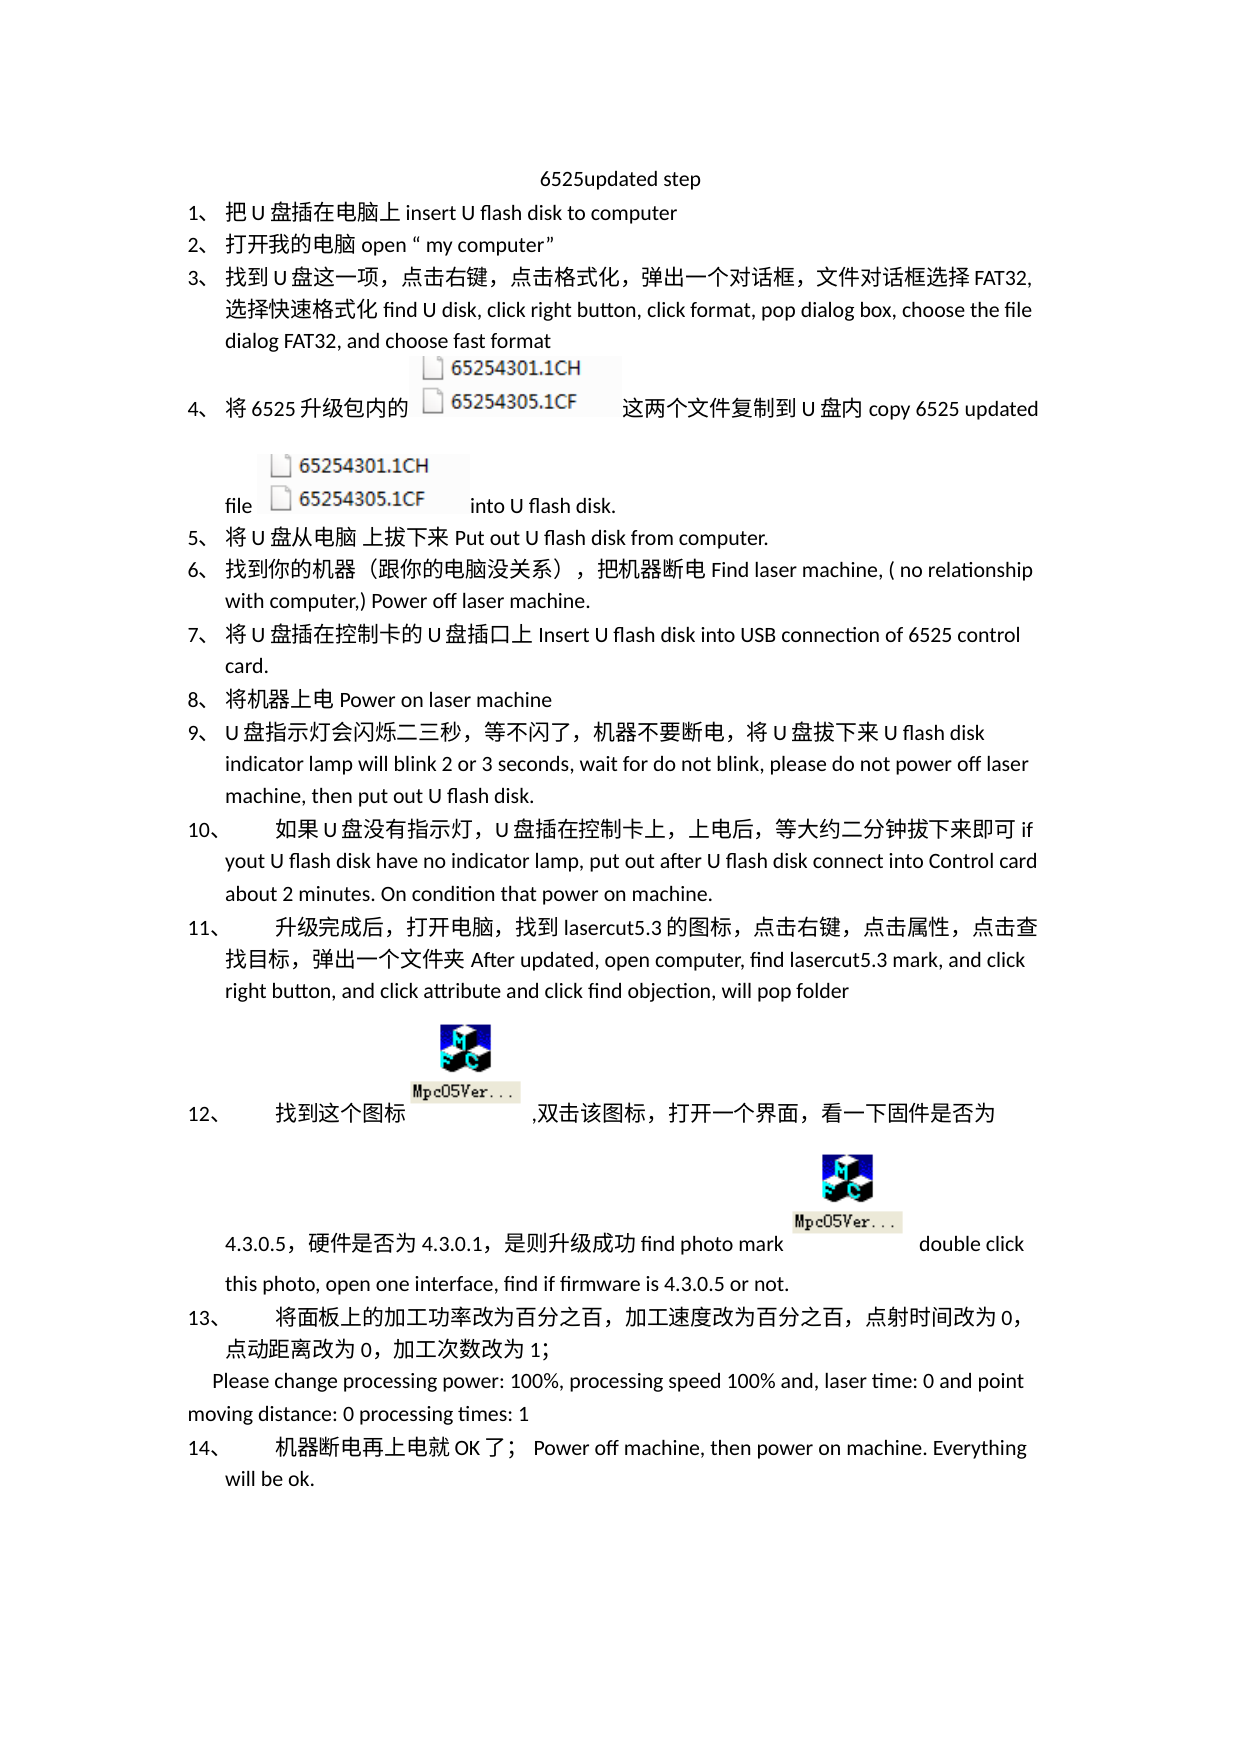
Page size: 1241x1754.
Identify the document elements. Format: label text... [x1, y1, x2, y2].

list 将U盘插在控制卡的U盘插口上 Insert U flash disk into USB connection of 6525 control card. [187, 617, 1053, 682]
picture [788, 1136, 914, 1251]
list 将机器上电 Power on laser machine [187, 682, 1053, 714]
list 将面板上的加工功率改为百分之百，加工速度改为百分之百，点射时间改为0，点动距离改为0，加工次数改为1； [187, 1299, 1053, 1364]
text 6525updated step [187, 162, 1053, 194]
list 将U盘从电脑 上拔下来 Put out U flash disk from computer. [187, 519, 1053, 552]
list 找到U盘这一项，点击右键，点击格式化，弹出一个对话框，文件对话框选择FAT32,选择快速格式化 find U disk, click right button, click format, pop dialog box, choose the file dialog FAT32, and choose fast format [187, 259, 1053, 357]
picture [409, 356, 622, 417]
list 升级完成后，打开电脑，找到lasercut5.3的图标，点击右键，点击属性，点击查找目标，弹出一个文件夹 After updated, open computer, find lasercut5.3 mark, and click right button, and click attribute and click find objection, will pop folder [187, 909, 1053, 1007]
list 把U盘插在电脑上insert U flash disk to computer [187, 194, 1053, 227]
list 打开我的电脑 open “ my computer” [187, 227, 1053, 259]
list 如果U盘没有指示灯，U盘插在控制卡上，上电后，等大约二分钟拔下来即可 if yout U flash disk have no indicator lamp, put out after U flash disk connect into Control card about 2 minutes. On condition that power on machine. [187, 812, 1053, 909]
list 找到你的机器（跟你的电脑没关系），把机器断电 Find laser machine, ( no relationship with computer,) Power off laser machine. [187, 552, 1053, 617]
list Please change processing power: 100%, processing speed 100% and, laser time: 0 and point moving distance: 0 processing times: 1 [187, 1364, 1053, 1429]
list 机器断电再上电就OK了； Power off machine, then power on machine. Everything will be ok. [187, 1429, 1053, 1494]
list U盘指示灯会闪烁二三秒，等不闪了，机器不要断电，将U盘拔下来 U flash disk indicator lamp will blink 2 or 3 seconds, wait for do not blink, please do not power off laser machine, then put out U flash disk. [187, 714, 1053, 812]
picture [257, 454, 470, 514]
list 找到这个图标,双击该图标，打开一个界面，看一下固件是否为4.3.0.5，硬件是否为4.3.0.1，是则升级成功 find photo mark double click this photo, open one interface, find if firmware is 4.3.0.5 or not. [187, 1007, 1053, 1299]
picture [406, 1006, 532, 1121]
list 将6525升级包内的这两个文件复制到U盘内 copy 6525 updated file into U flash disk. [187, 357, 1053, 519]
